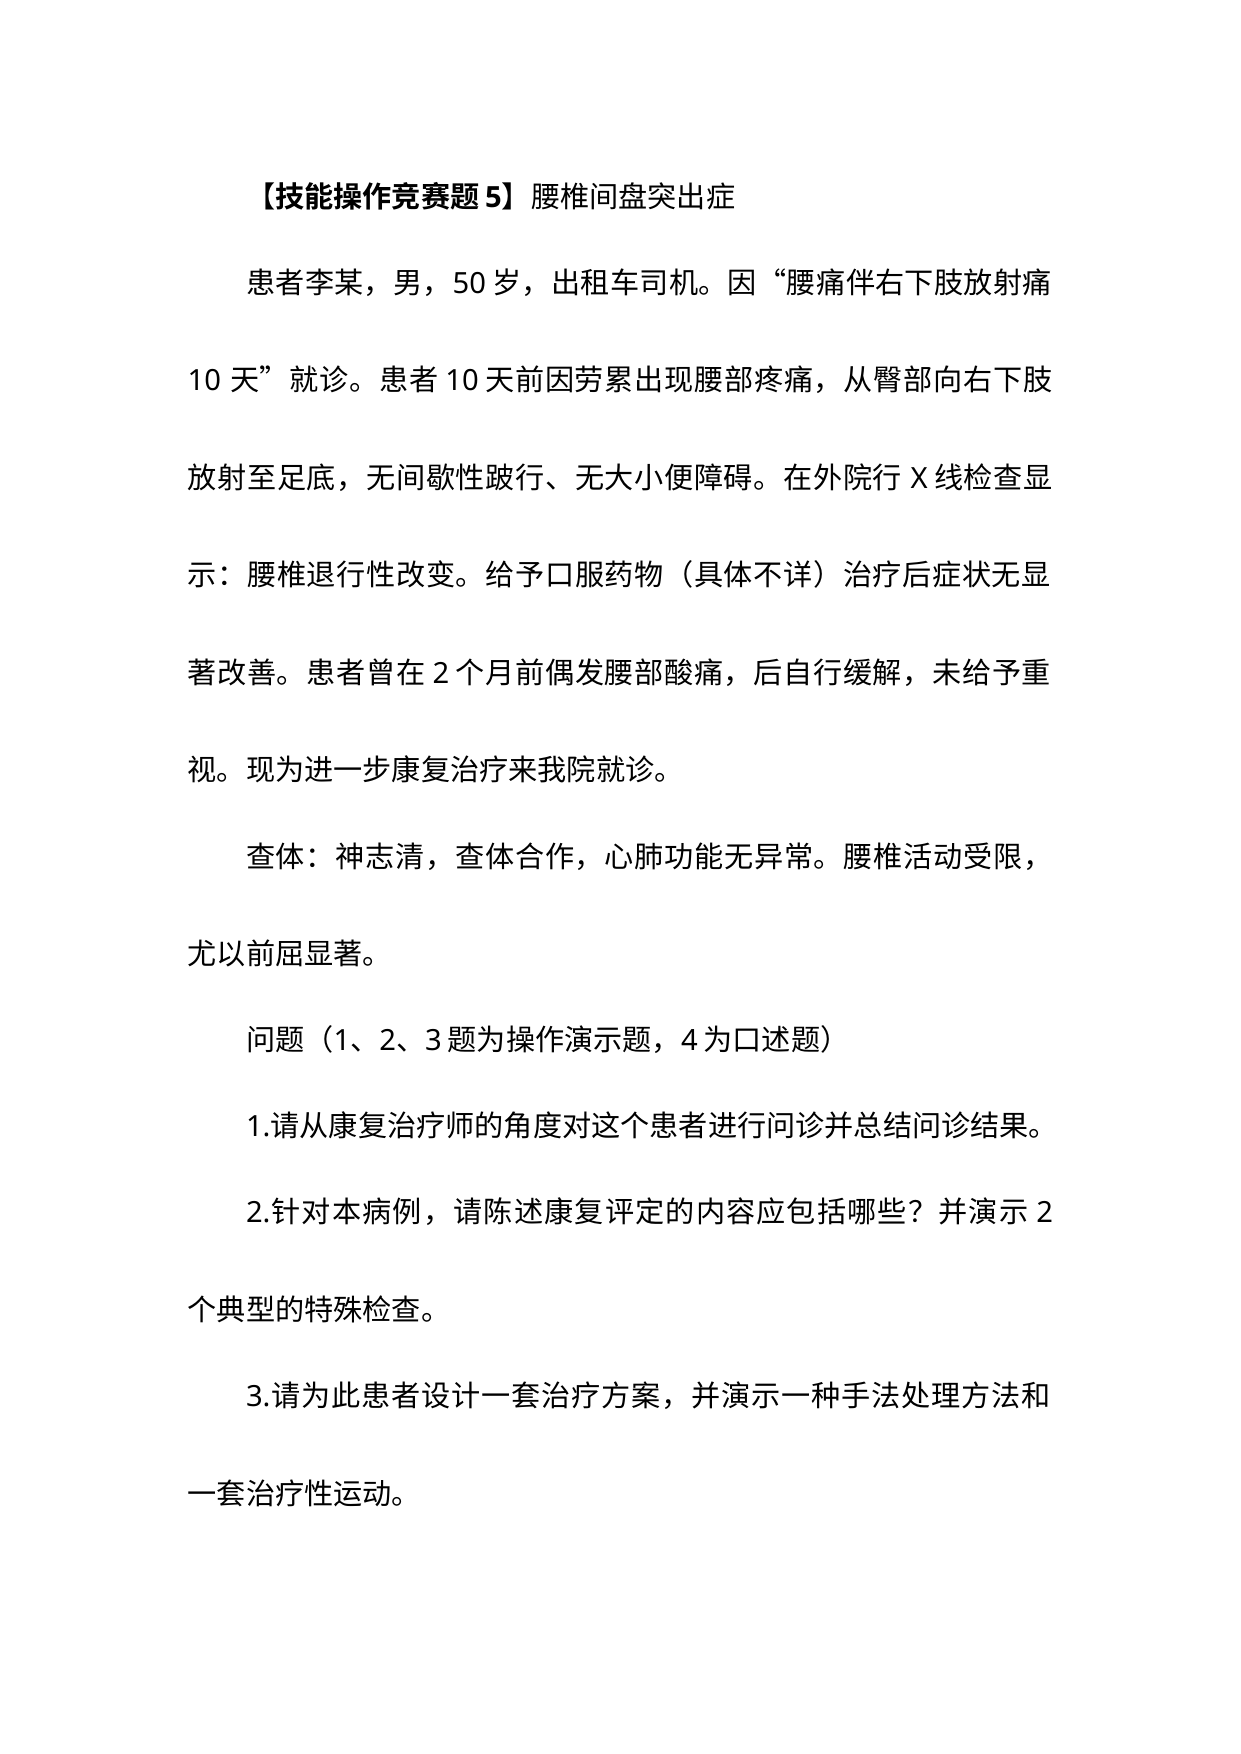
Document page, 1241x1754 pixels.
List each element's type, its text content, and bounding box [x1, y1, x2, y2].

text 3.请为此患者设计一套治疗方案，并演示一种手法处理方法和一套治疗性运动。 [187, 1361, 1053, 1524]
text 【技能操作竞赛题5】腰椎间盘突出症 [187, 162, 1053, 227]
text 2.针对本病例，请陈述康复评定的内容应包括哪些？并演示2个典型的特殊检查。 [187, 1178, 1053, 1340]
text 查体：神志清，查体合作，心肺功能无异常。腰椎活动受限，尤以前屈显著。 [187, 822, 1053, 984]
text 患者李某，男，50岁，出租车司机。因“腰痛伴右下肢放射痛 10 天”就诊。患者10天前因劳累出现腰部疼痛，从臀部向右下肢放射至足底，无间歇性跛行、无大小便障碍。在外院行X线检查显示：腰椎退行性改变。给予口服药物（具体不详）治疗后症状无显著改善。患者曾在2个月前偶发腰部酸痛，后自行缓解，未给予重视。现为进一步康复治疗来我院就诊。 [187, 248, 1053, 801]
text 问题（1、2、3题为操作演示题，4为口述题） [187, 1005, 1053, 1070]
text 1.请从康复治疗师的角度对这个患者进行问诊并总结问诊结果。 [187, 1092, 1053, 1157]
